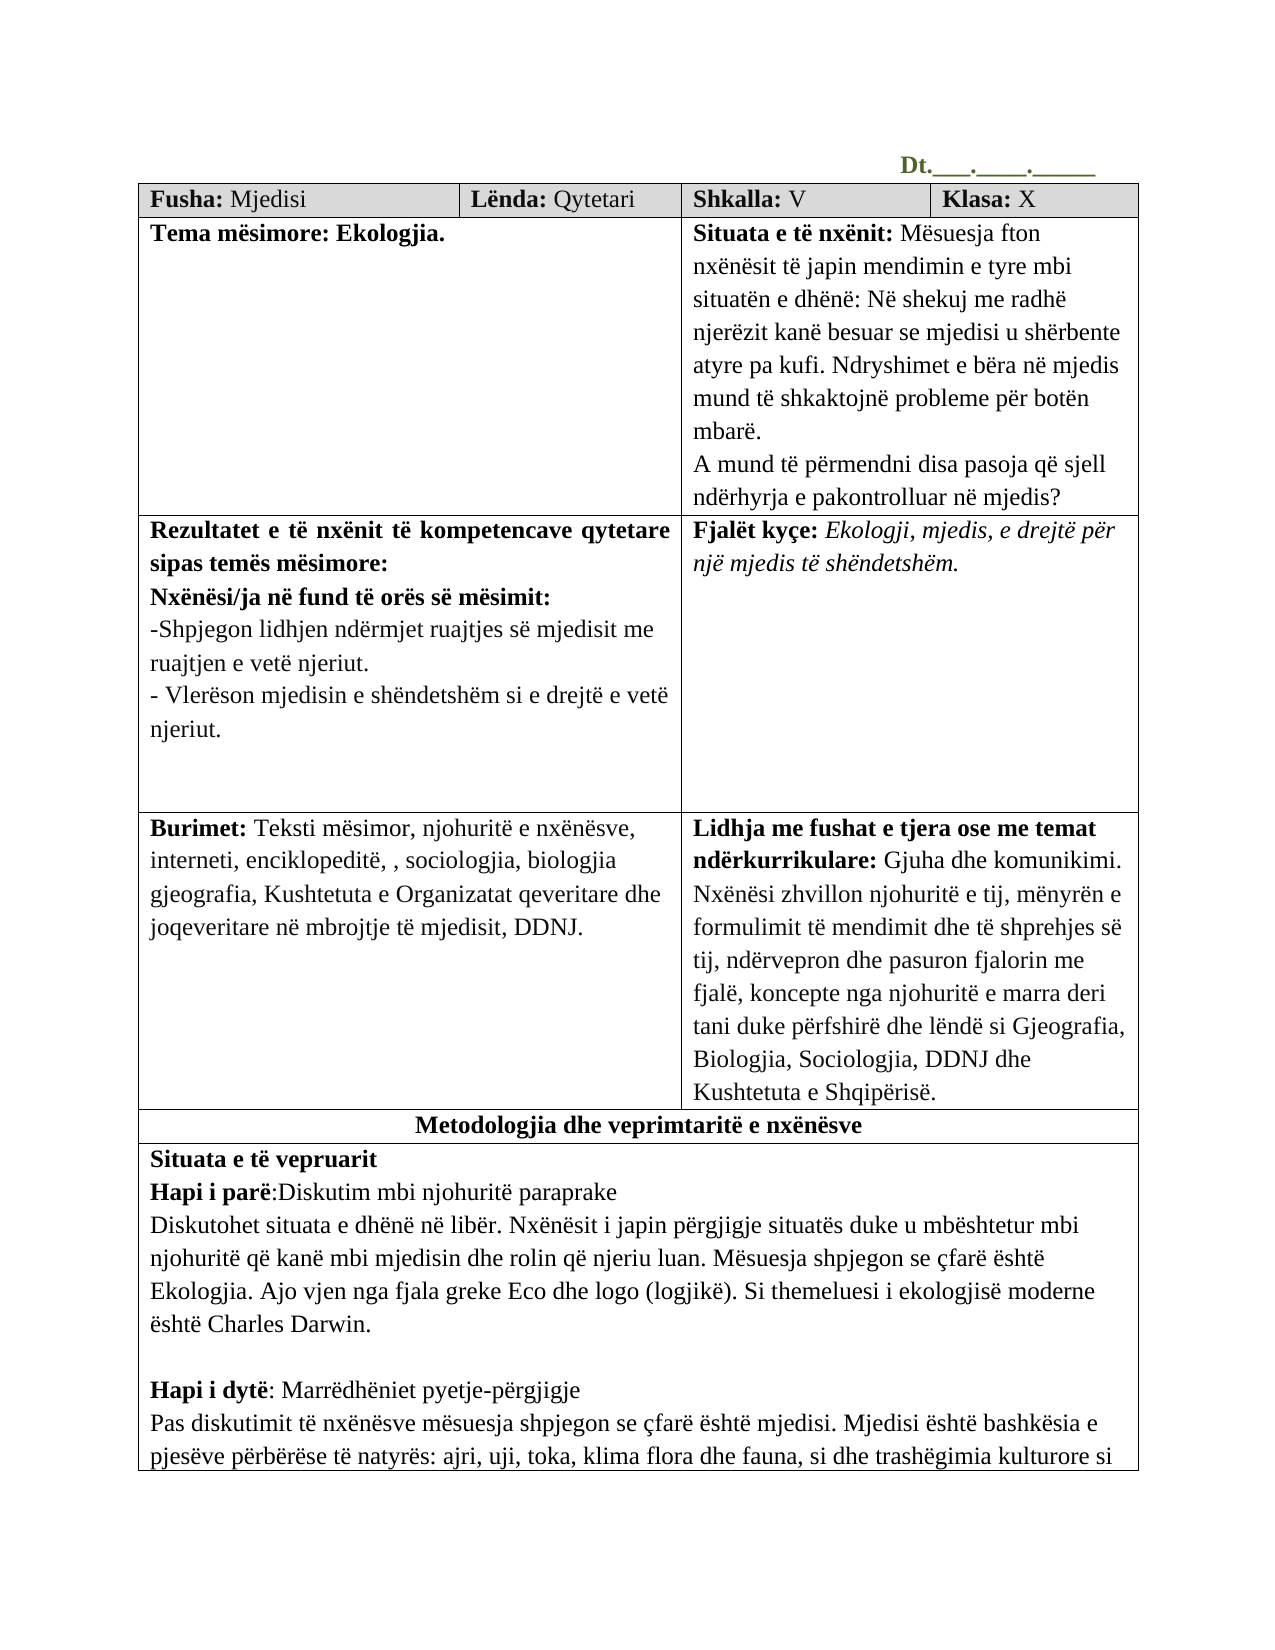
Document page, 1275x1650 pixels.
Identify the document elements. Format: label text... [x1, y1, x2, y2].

table_cell Situata e të nxënit: Mësuesja fton nxënësit të japin mendimin e tyre mbi situatën e dhënë: Në shekuj me radhë njerëzit kanë besuar se mjedisi u shërbente atyre pa kufi. Ndryshimet e bëra në mjedis mund të shkaktojnë probleme për botën mbarë. A mund të përmendni disa pasoja që sjell ndërhyrja e pakontrolluar në mjedis? [682, 218, 1138, 514]
table_cell Tema mësimore: Ekologjia. [139, 218, 681, 514]
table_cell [139, 1144, 1138, 1470]
table_cell Fjalët kyçe: Ekologji, mjedis, e drejtë për një mjedis të shëndetshëm. [682, 516, 1138, 812]
table_cell Metodologjia dhe veprimtaritë e nxënësve [139, 1110, 1138, 1143]
table_header Klasa: X [931, 184, 1138, 217]
text Dt.___.____._____ [150, 150, 1125, 179]
table_header Shkalla: V [682, 184, 930, 217]
table_cell Rezultatet e të nxënit të kompetencave qytetare sipas temës mësimore: Nxënësi/ja në fund të orës së mësimit: -Shpjegon lidhjen ndërmjet ruajtjes së mjedisit me ruajtjen e vetë njeriut. - Vlerëson mjedisin e shëndetshëm si e drejtë e vetë njeriut. [139, 516, 681, 812]
table_cell Burimet: Teksti mësimor, njohuritë e nxënësve, interneti, enciklopeditë, , sociologjia, biologjia gjeografia, Kushtetuta e Organizatat qeveritare dhe joqeveritare në mbrojtje të mjedisit, DDNJ. [139, 813, 681, 1109]
table_cell Lidhja me fushat e tjera ose me temat ndërkurrikulare: Gjuha dhe komunikimi. Nxënësi zhvillon njohuritë e tij, mënyrën e formulimit të mendimit dhe të shprehjes së tij, ndërvepron dhe pasuron fjalorin me fjalë, koncepte nga njohuritë e marra deri tani duke përfshirë dhe lëndë si Gjeografia, Biologjia, Sociologjia, DDNJ dhe Kushtetuta e Shqipërisë. [682, 813, 1138, 1109]
table_header Fusha: Mjedisi [139, 184, 459, 217]
table_header Lënda: Qytetari [460, 184, 681, 217]
